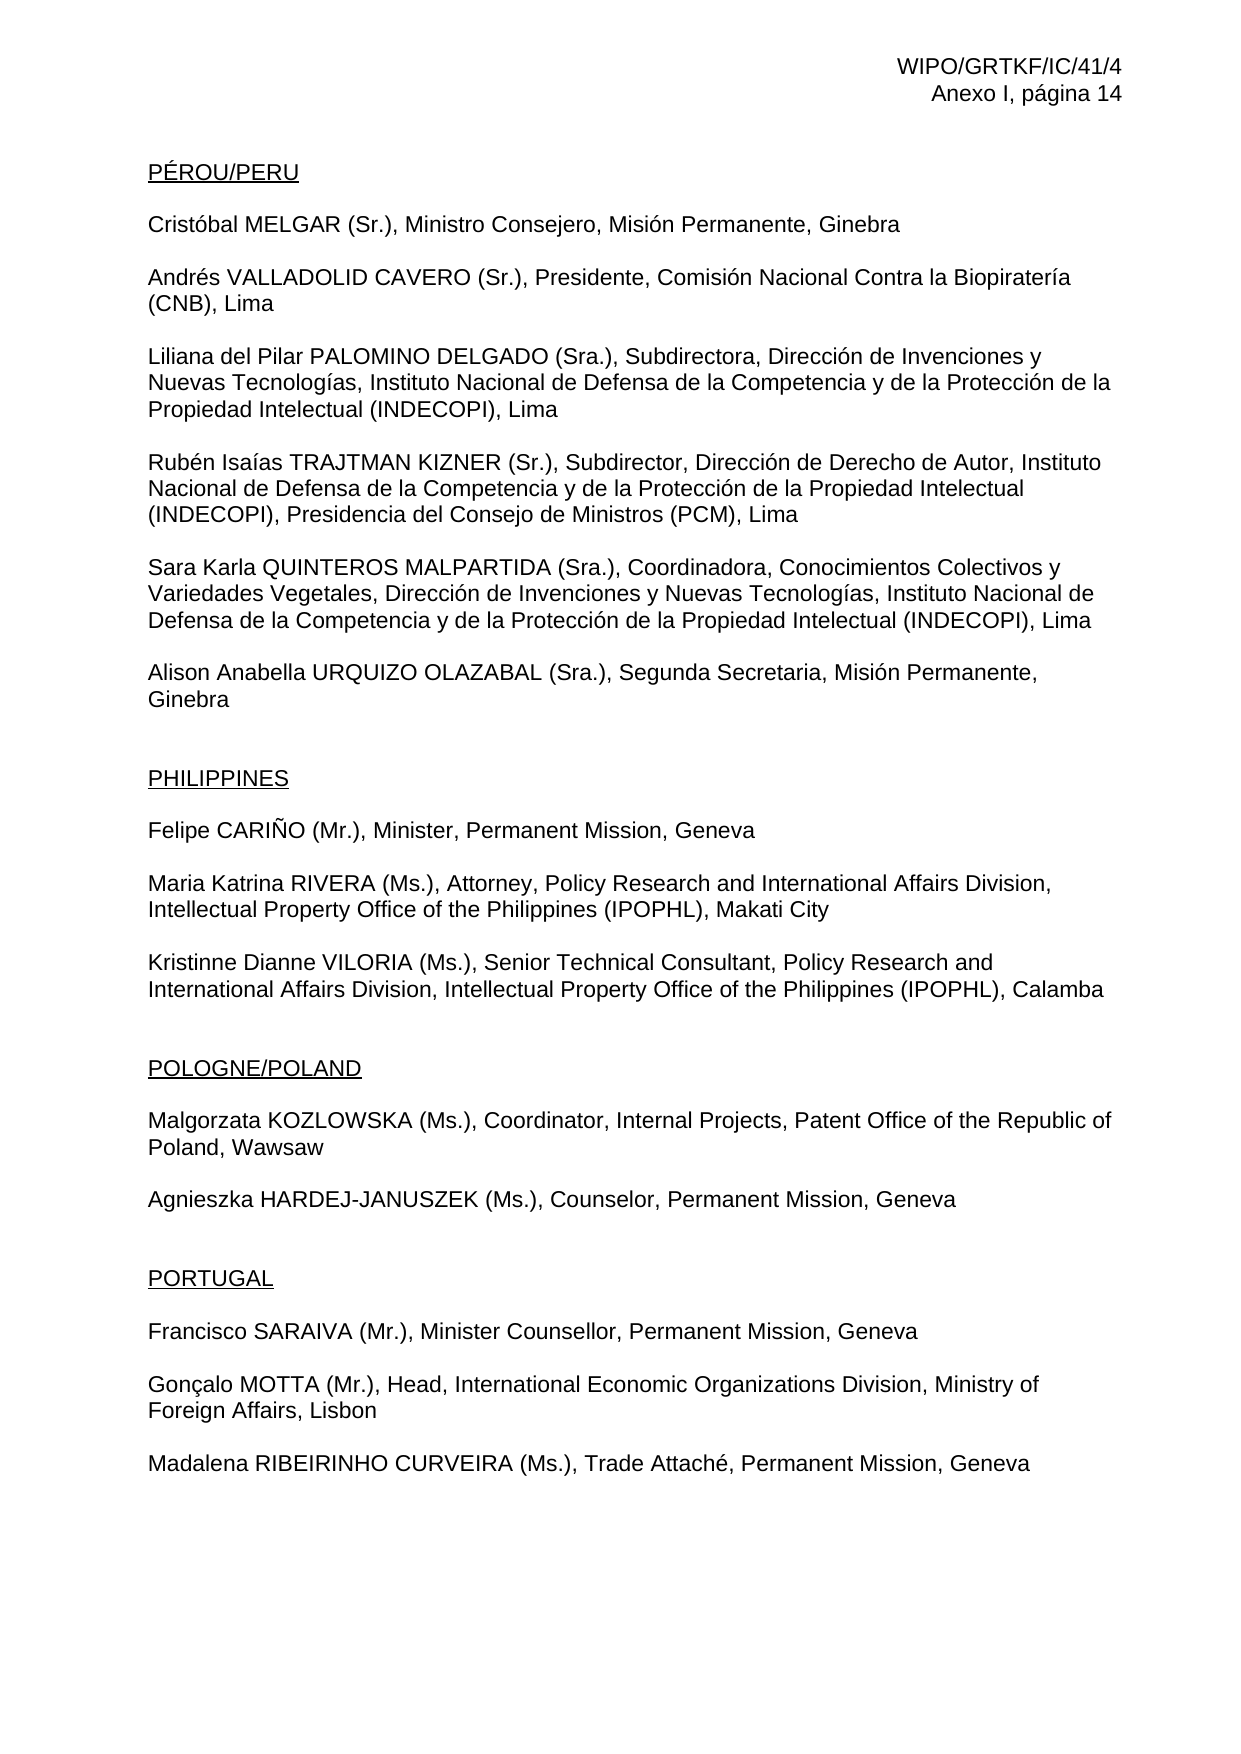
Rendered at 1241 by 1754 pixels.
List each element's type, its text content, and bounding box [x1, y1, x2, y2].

text Felipe CARIÑO (Mr.), Minister, Permanent Mission, Geneva [148, 817, 1122, 844]
text Sara Karla QUINTEROS MALPARTIDA (Sra.), Coordinadora, Conocimientos Colectivos y Variedades Vegetales, Dirección de Invenciones y Nuevas Tecnologías, Instituto Nacional de Defensa de la Competencia y de la Protección de la Propiedad Intelectual (INDECOPI), Lima [148, 554, 1122, 633]
text Madalena RIBEIRINHO CURVEIRA (Ms.), Trade Attaché, Permanent Mission, Geneva [148, 1450, 1122, 1476]
text PORTUGAL [148, 1265, 1122, 1292]
text Francisco SARAIVA (Mr.), Minister Counsellor, Permanent Mission, Geneva [148, 1318, 1122, 1344]
text PHILIPPINES [148, 765, 1122, 791]
text Liliana del Pilar PALOMINO DELGADO (Sra.), Subdirectora, Dirección de Invenciones y Nuevas Tecnologías, Instituto Nacional de Defensa de la Competencia y de la Protección de la Propiedad Intelectual (INDECOPI), Lima [148, 343, 1122, 422]
text Agnieszka HARDEJ-JANUSZEK (Ms.), Counselor, Permanent Mission, Geneva [148, 1186, 1122, 1213]
text Andrés VALLADOLID CAVERO (Sr.), Presidente, Comisión Nacional Contra la Biopiratería (CNB), Lima [148, 264, 1122, 317]
text Kristinne Dianne VILORIA (Ms.), Senior Technical Consultant, Policy Research and International Affairs Division, Intellectual Property Office of the Philippines (IPOPHL), Calamba [148, 949, 1122, 1002]
text Maria Katrina RIVERA (Ms.), Attorney, Policy Research and International Affairs Division, Intellectual Property Office of the Philippines (IPOPHL), Makati City [148, 870, 1122, 923]
text Rubén Isaías TRAJTMAN KIZNER (Sr.), Subdirector, Dirección de Derecho de Autor, Instituto Nacional de Defensa de la Competencia y de la Protección de la Propiedad Intelectual (INDECOPI), Presidencia del Consejo de Ministros (PCM), Lima [148, 448, 1122, 527]
text Cristóbal MELGAR (Sr.), Ministro Consejero, Misión Permanente, Ginebra [148, 211, 1122, 238]
text PÉROU/PERU [148, 158, 1122, 185]
text Gonçalo MOTTA (Mr.), Head, International Economic Organizations Division, Ministry of Foreign Affairs, Lisbon [148, 1371, 1122, 1423]
text Alison Anabella URQUIZO OLAZABAL (Sra.), Segunda Secretaria, Misión Permanente, Ginebra [148, 659, 1122, 712]
text Malgorzata KOZLOWSKA (Ms.), Coordinator, Internal Projects, Patent Office of the Republic of Poland, Wawsaw [148, 1107, 1122, 1160]
text POLOGNE/POLAND [148, 1054, 1122, 1081]
